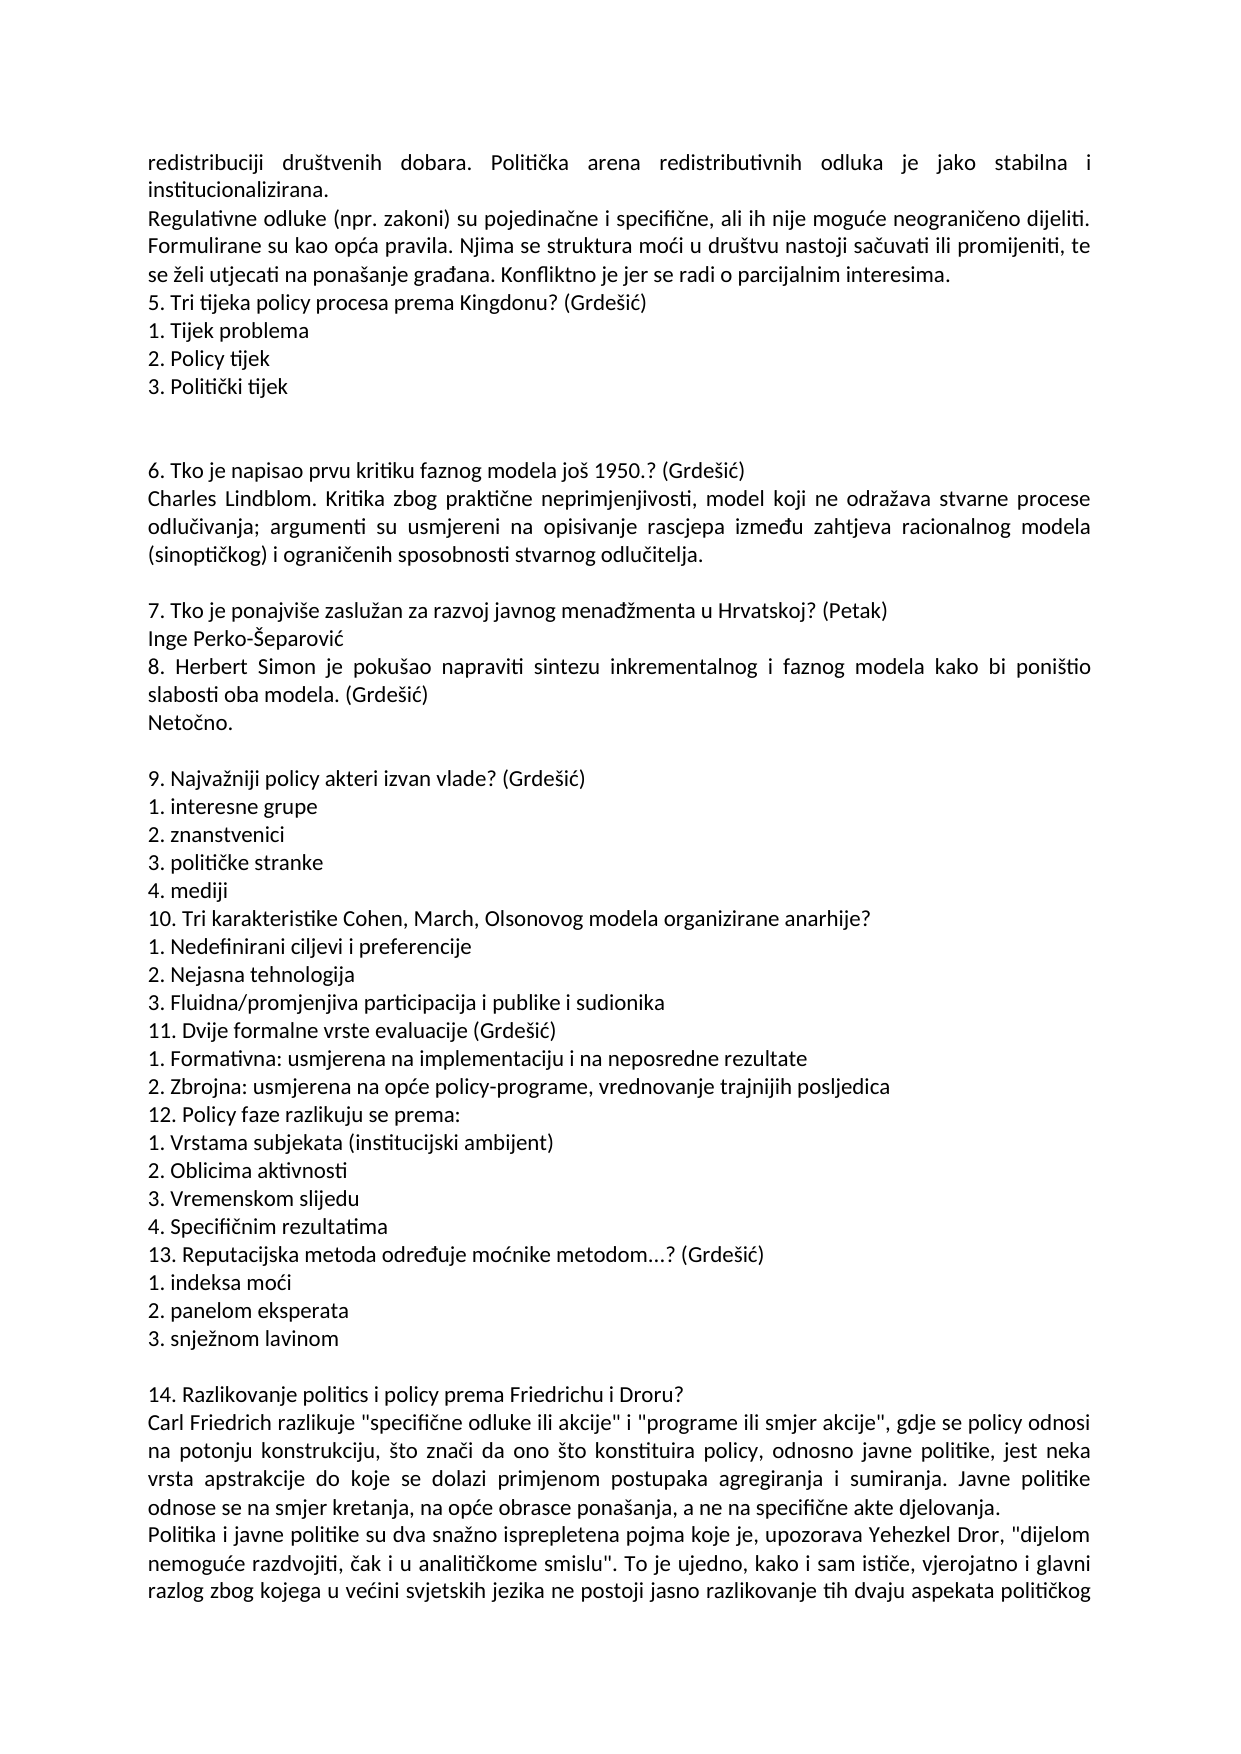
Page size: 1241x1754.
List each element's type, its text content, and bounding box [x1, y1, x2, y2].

text 2. panelom eksperata [148, 1296, 1093, 1324]
text 5. Tri tijeka policy procesa prema Kingdonu? (Grdešić) [148, 288, 1093, 316]
text 3. Fluidna/promjenjiva participacija i publike i sudionika [148, 988, 1093, 1016]
text 10. Tri karakteristike Cohen, March, Olsonovog modela organizirane anarhije? [148, 904, 1093, 932]
text Inge Perko-Šeparović [148, 624, 1093, 652]
text 1. interesne grupe [148, 792, 1093, 820]
text 3. političke stranke [148, 848, 1093, 876]
text 13. Reputacijska metoda određuje moćnike metodom...? (Grdešić) [148, 1240, 1093, 1268]
text 8. Herbert Simon je pokušao napraviti sintezu inkrementalnog i faznog modela kako bi poništio slabosti oba modela. (Grdešić) [148, 652, 1093, 708]
text 2. Policy tijek [148, 344, 1093, 372]
text 3. snježnom lavinom [148, 1324, 1093, 1352]
text 1. Tijek problema [148, 316, 1093, 344]
text 12. Policy faze razlikuju se prema: [148, 1100, 1093, 1128]
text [148, 1521, 1093, 1605]
text Carl Friedrich razlikuje "specifične odluke ili akcije" i "programe ili smjer akcije", gdje se policy odnosi na potonju konstrukciju, što znači da ono što konstituira policy, odnosno javne politike, jest neka vrsta apstrakcije do koje se dolazi primjenom postupaka agregiranja i sumiranja. Javne politike odnose se na smjer kretanja, na opće obrasce ponašanja, a ne na specifične akte djelovanja. [148, 1408, 1093, 1521]
text Regulativne odluke (npr. zakoni) su pojedinačne i specifične, ali ih nije moguće neograničeno dijeliti. Formulirane su kao opća pravila. Njima se struktura moći u društvu nastoji sačuvati ili promijeniti, te se želi utjecati na ponašanje građana. Konfliktno je jer se radi o parcijalnim interesima. [148, 204, 1093, 288]
text 11. Dvije formalne vrste evaluacije (Grdešić) [148, 1016, 1093, 1044]
text 2. Nejasna tehnologija [148, 960, 1093, 988]
text 2. Oblicima aktivnosti [148, 1156, 1093, 1184]
text 14. Razlikovanje politics i policy prema Friedrichu i Droru? [148, 1381, 1093, 1408]
text Charles Lindblom. Kritika zbog praktične neprimjenjivosti, model koji ne odražava stvarne procese odlučivanja; argumenti su usmjereni na opisivanje rascjepa između zahtjeva racionalnog modela (sinoptičkog) i ograničenih sposobnosti stvarnog odlučitelja. [148, 484, 1093, 568]
text 7. Tko je ponajviše zaslužan za razvoj javnog menađžmenta u Hrvatskoj? (Petak) [148, 596, 1093, 624]
text 1. Formativna: usmjerena na implementaciju i na neposredne rezultate [148, 1044, 1093, 1072]
text 1. Nedefinirani ciljevi i preferencije [148, 932, 1093, 960]
text 4. mediji [148, 876, 1093, 904]
text 3. Politički tijek [148, 372, 1093, 400]
text 4. Specifičnim rezultatima [148, 1212, 1093, 1240]
text 3. Vremenskom slijedu [148, 1184, 1093, 1212]
text 2. Zbrojna: usmjerena na opće policy-programe, vrednovanje trajnijih posljedica [148, 1072, 1093, 1100]
text 9. Najvažniji policy akteri izvan vlade? (Grdešić) [148, 764, 1093, 792]
text 6. Tko je napisao prvu kritiku faznog modela još 1950.? (Grdešić) [148, 456, 1093, 484]
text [148, 148, 1093, 204]
text Netočno. [148, 708, 1093, 736]
text 2. znanstvenici [148, 820, 1093, 848]
text 1. indeksa moći [148, 1268, 1093, 1296]
text 1. Vrstama subjekata (institucijski ambijent) [148, 1128, 1093, 1156]
